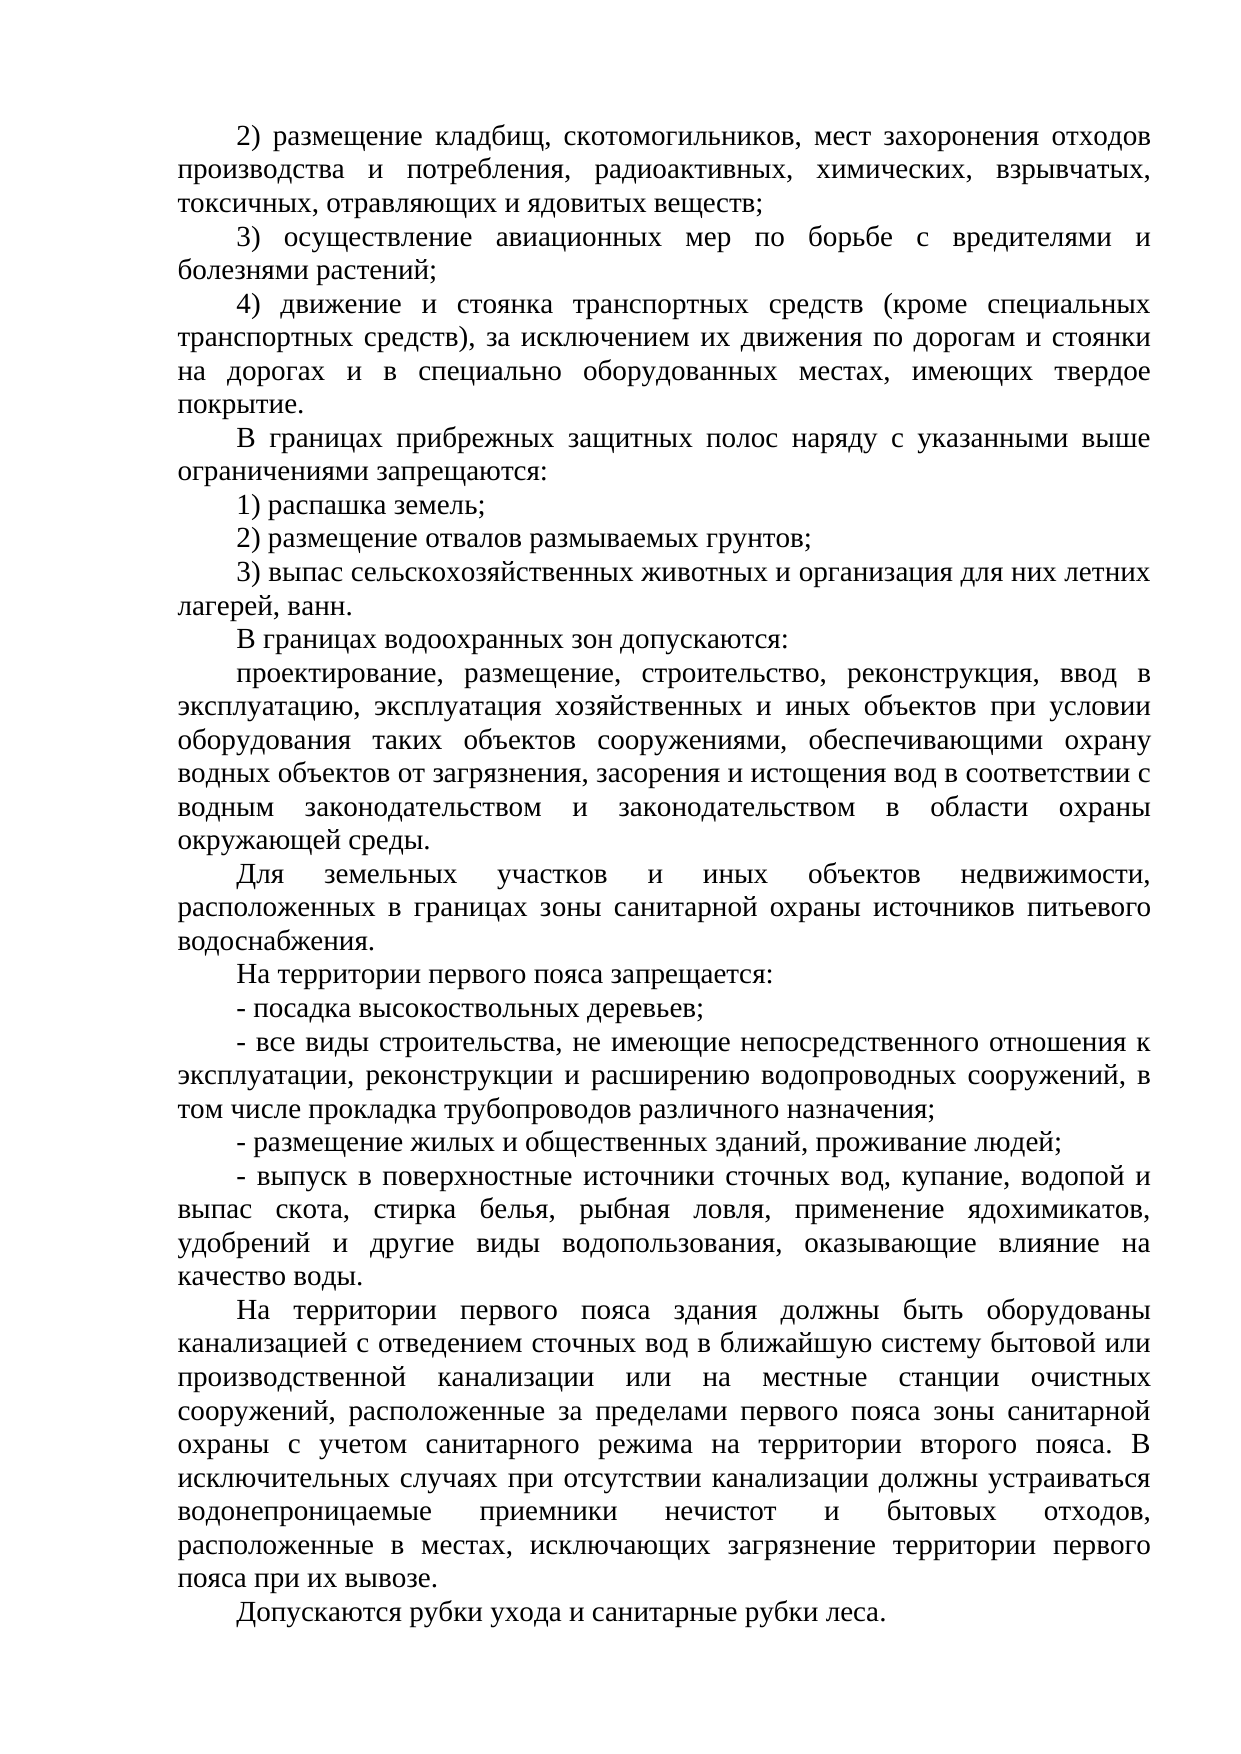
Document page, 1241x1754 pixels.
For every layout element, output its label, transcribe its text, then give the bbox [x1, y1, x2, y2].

text Допускаются рубки ухода и санитарные рубки леса. [177, 1594, 1152, 1627]
text На территории первого пояса запрещается: [177, 957, 1152, 990]
text Для земельных участков и иных объектов недвижимости, расположенных в границах зоны санитарной охраны источников питьевого водоснабжения. [177, 856, 1152, 957]
text - посадка высокоствольных деревьев; [177, 990, 1152, 1024]
text В границах прибрежных защитных полос наряду с указанными выше ограничениями запрещаются: [177, 420, 1152, 487]
text В границах водоохранных зон допускаются: [177, 621, 1152, 655]
text - размещение жилых и общественных зданий, проживание людей; [177, 1124, 1152, 1158]
text 1) распашка земель; [177, 487, 1152, 521]
text 2) размещение отвалов размываемых грунтов; [177, 521, 1152, 554]
text проектирование, размещение, строительство, реконструкция, ввод в эксплуатацию, эксплуатация хозяйственных и иных объектов при условии оборудования таких объектов сооружениями, обеспечивающими охрану водных объектов от загрязнения, засорения и истощения вод в соответствии с водным законодательством и законодательством в области охраны окружающей среды. [177, 655, 1152, 856]
text 4) движение и стоянка транспортных средств (кроме специальных транспортных средств), за исключением их движения по дорогам и стоянки на дорогах и в специально оборудованных местах, имеющих твердое покрытие. [177, 286, 1152, 420]
text 3) выпас сельскохозяйственных животных и организация для них летних лагерей, ванн. [177, 554, 1152, 621]
text - все виды строительства, не имеющие непосредственного отношения к эксплуатации, реконструкции и расширению водопроводных сооружений, в том числе прокладка трубопроводов различного назначения; [177, 1024, 1152, 1124]
text На территории первого пояса здания должны быть оборудованы канализацией с отведением сточных вод в ближайшую систему бытовой или производственной канализации или на местные станции очистных сооружений, расположенные за пределами первого пояса зоны санитарной охраны с учетом санитарного режима на территории второго пояса. В исключительных случаях при отсутствии канализации должны устраиваться водонепроницаемые приемники нечистот и бытовых отходов, расположенные в местах, исключающих загрязнение территории первого пояса при их вывозе. [177, 1292, 1152, 1594]
text - выпуск в поверхностные источники сточных вод, купание, водопой и выпас скота, стирка белья, рыбная ловля, применение ядохимикатов, удобрений и другие виды водопользования, оказывающие влияние на качество воды. [177, 1158, 1152, 1292]
text 3) осуществление авиационных мер по борьбе с вредителями и болезнями растений; [177, 219, 1152, 286]
text 2) размещение кладбищ, скотомогильников, мест захоронения отходов производства и потребления, радиоактивных, химических, взрывчатых, токсичных, отравляющих и ядовитых веществ; [177, 118, 1152, 219]
